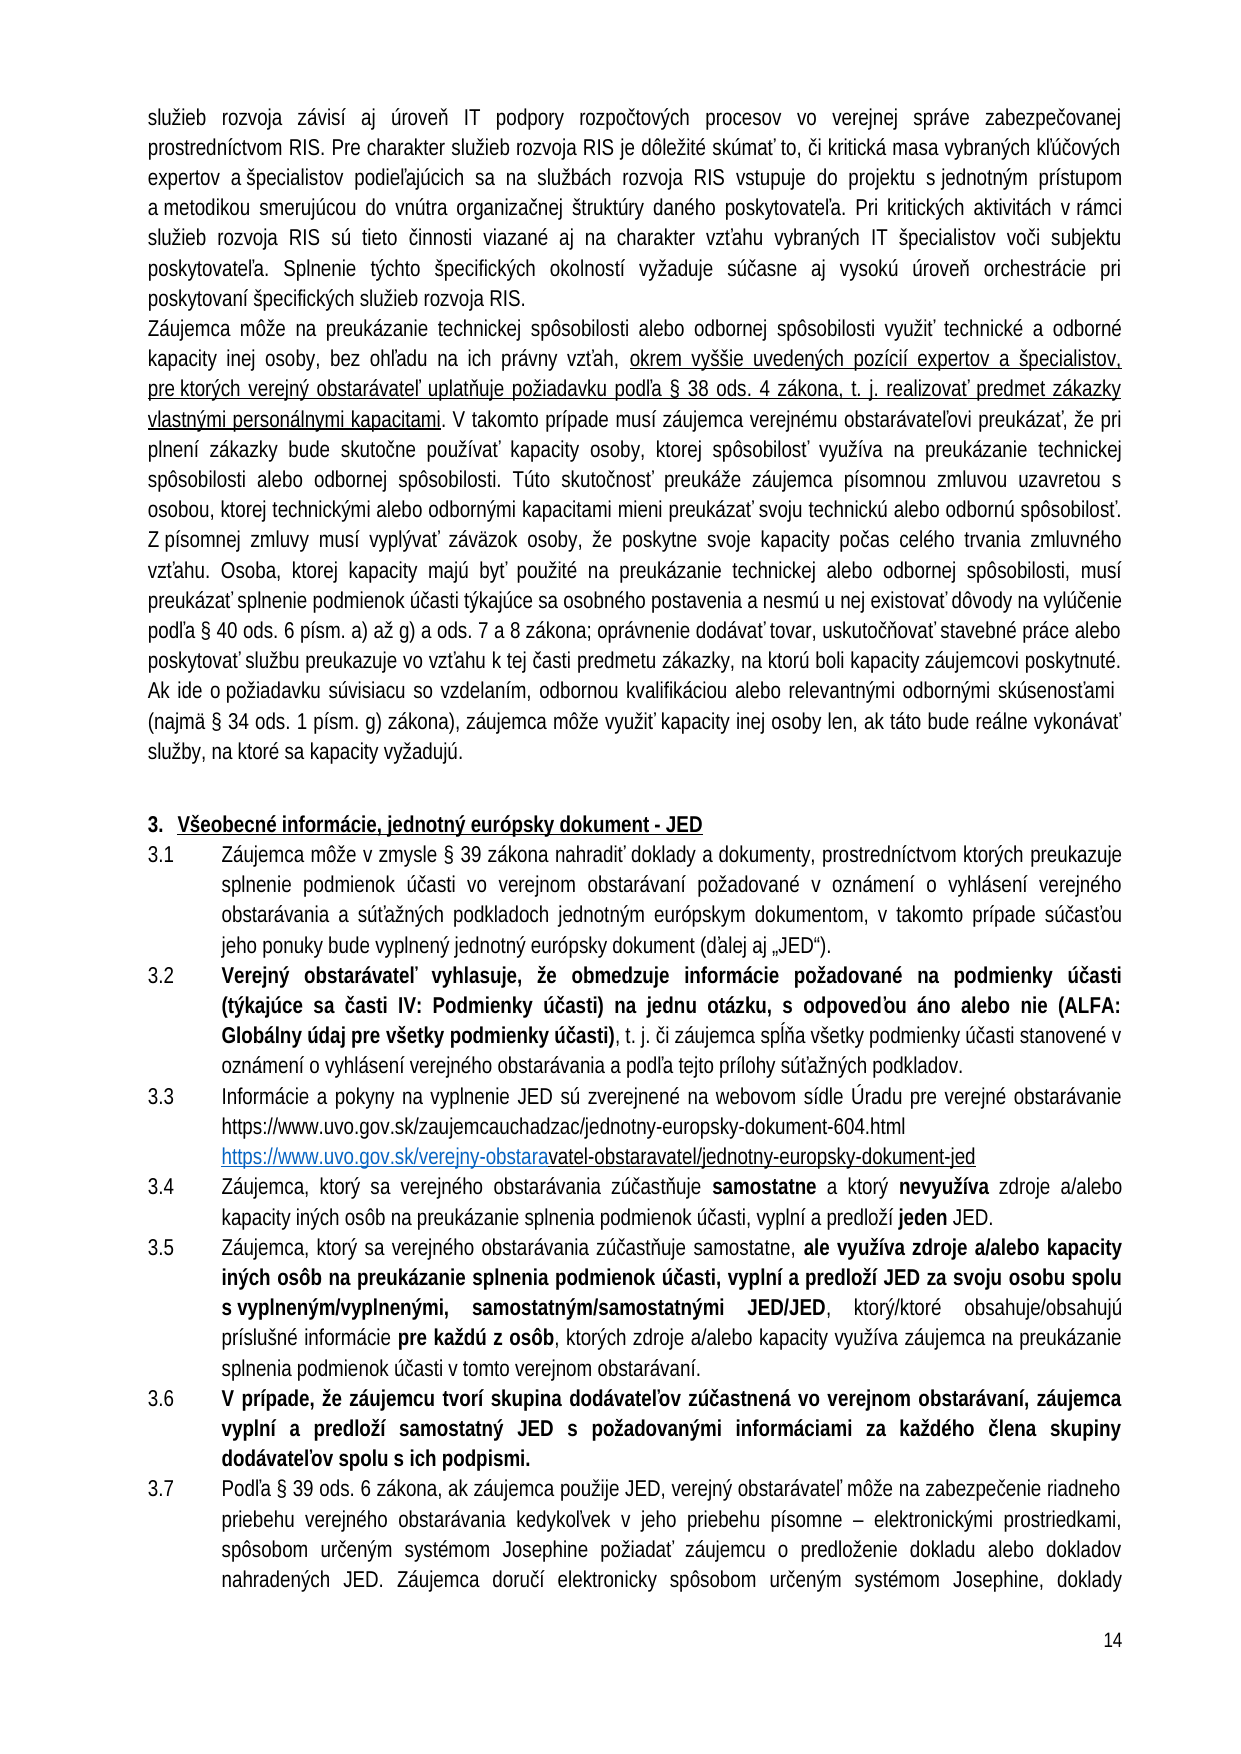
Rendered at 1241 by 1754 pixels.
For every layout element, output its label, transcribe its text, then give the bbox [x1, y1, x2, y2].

list V prípade, že záujemcu tvorí skupina dodávateľov zúčastnená vo verejnom obstarávaní, záujemca vyplní a predloží samostatný JED s požadovanými informáciami za každého člena skupiny dodávateľov spolu s ich podpismi. [148, 1385, 1122, 1471]
list Verejný obstarávateľ vyhlasuje, že obmedzuje informácie požadované na podmienky účasti (týkajúce sa časti IV: Podmienky účasti) na jednu otázku, s odpoveďou áno alebo nie (ALFA: Globálny údaj pre všetky podmienky účasti), t. j. či záujemca spĺňa všetky podmienky účasti stanovené v oznámení o vyhlásení verejného obstarávania a podľa tejto prílohy súťažných podkladov. [148, 962, 1122, 1079]
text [148, 103, 1122, 311]
list Záujemca, ktorý sa verejného obstarávania zúčastňuje samostatne, ale využíva zdroje a/alebo kapacity iných osôb na preukázanie splnenia podmienok účasti, vyplní a predloží JED za svoju osobu spolu s vyplneným/vyplnenými, samostatným/samostatnými JED/JED, ktorý/ktoré obsahuje/obsahujú príslušné informácie pre každú z osôb, ktorých zdroje a/alebo kapacity využíva záujemca na preukázanie splnenia podmienok účasti v tomto verejnom obstarávaní. [148, 1234, 1122, 1381]
list Všeobecné informácie, jednotný európsky dokument - JED [148, 811, 1122, 837]
list Záujemca môže v zmysle § 39 zákona nahradiť doklady a dokumenty, prostredníctvom ktorých preukazuje splnenie podmienok účasti vo verejnom obstarávaní požadované v oznámení o vyhlásení verejného obstarávania a súťažných podkladoch jednotným európskym dokumentom, v takomto prípade súčasťou jeho ponuky bude vyplnený jednotný európsky dokument (ďalej aj „JED“). [148, 841, 1122, 958]
list Informácie a pokyny na vyplnenie JED sú zverejnené na webovom sídle Úradu pre verejné obstarávanie https://www.uvo.gov.sk/zaujemcauchadzac/jednotny-europsky-dokument-604.html https://www.uvo.gov.sk/verejny-obstaravatel-obstaravatel/jednotny-europsky-dokument-jed [148, 1083, 1122, 1169]
list Záujemca, ktorý sa verejného obstarávania zúčastňuje samostatne a ktorý nevyužíva zdroje a/alebo kapacity iných osôb na preukázanie splnenia podmienok účasti, vyplní a predloží jeden JED. [148, 1173, 1122, 1230]
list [148, 1475, 1122, 1592]
text Záujemca môže na preukázanie technickej spôsobilosti alebo odbornej spôsobilosti využiť technické a odborné kapacity inej osoby, bez ohľadu na ich právny vzťah, okrem vyššie uvedených pozícií expertov a špecialistov, pre ktorých verejný obstarávateľ uplatňuje požiadavku podľa § 38 ods. 4 zákona, t. j. realizovať predmet zákazky vlastnými personálnymi kapacitami. V takomto prípade musí záujemca verejnému obstarávateľovi preukázať, že pri plnení zákazky bude skutočne používať kapacity osoby, ktorej spôsobilosť využíva na preukázanie technickej spôsobilosti alebo odbornej spôsobilosti. Túto skutočnosť preukáže záujemca písomnou zmluvou uzavretou s osobou, ktorej technickými alebo odbornými kapacitami mieni preukázať svoju technickú alebo odbornú spôsobilosť. Z písomnej zmluvy musí vyplývať záväzok osoby, že poskytne svoje kapacity počas celého trvania zmluvného vzťahu. Osoba, ktorej kapacity majú byť použité na preukázanie technickej alebo odbornej spôsobilosti, musí preukázať splnenie podmienok účasti týkajúce sa osobného postavenia a nesmú u nej existovať dôvody na vylúčenie podľa § 40 ods. 6 písm. a) až g) a ods. 7 a 8 zákona; oprávnenie dodávať tovar, uskutočňovať stavebné práce alebo poskytovať službu preukazuje vo vzťahu k tej časti predmetu zákazky, na ktorú boli kapacity záujemcovi poskytnuté. Ak ide o požiadavku súvisiacu so vzdelaním, odbornou kvalifikáciou alebo relevantnými odbornými skúsenosťami (najmä § 34 ods. 1 písm. g) zákona), záujemca môže využiť kapacity inej osoby len, ak táto bude reálne vykonávať služby, na ktoré sa kapacity vyžadujú. [148, 315, 1122, 764]
